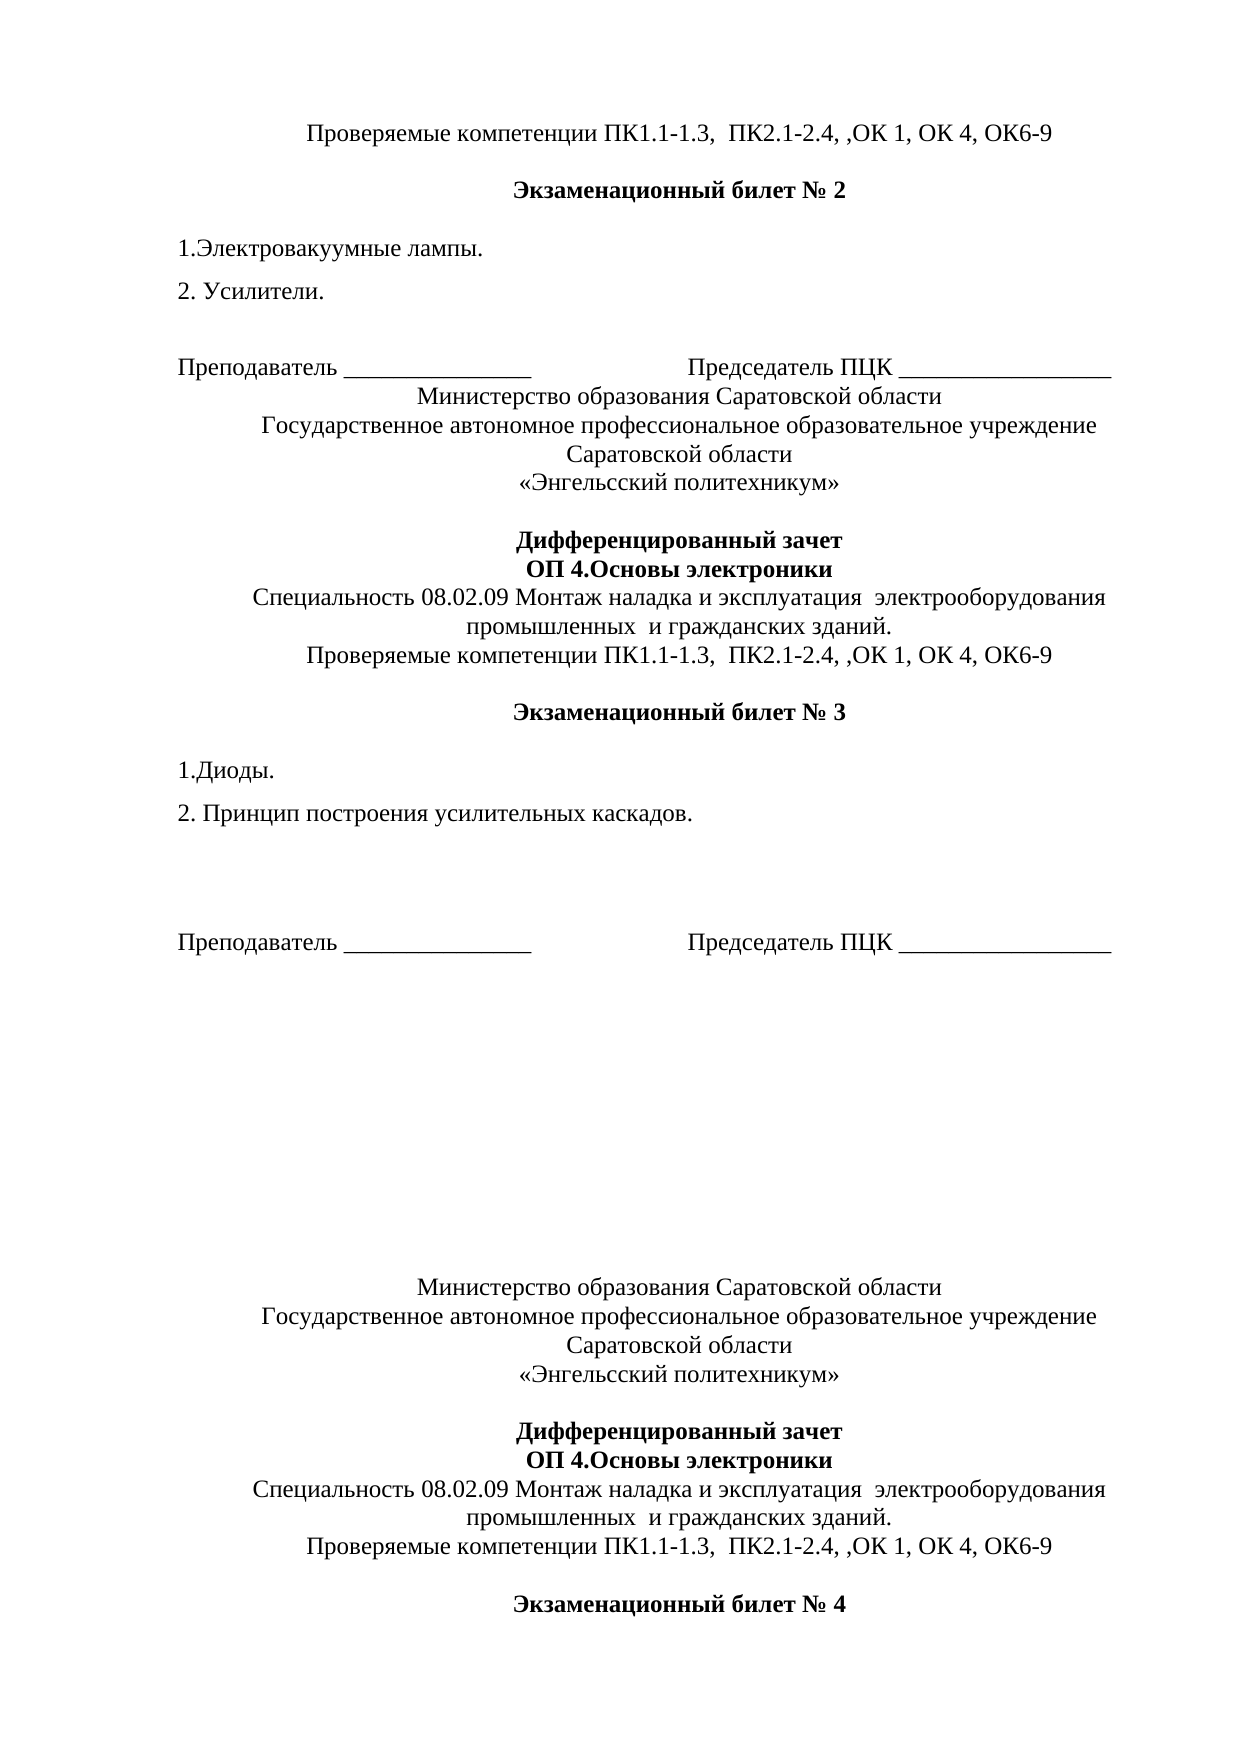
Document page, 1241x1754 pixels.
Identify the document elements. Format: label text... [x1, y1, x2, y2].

text Дифференцированный зачет [177, 1416, 1181, 1445]
text Экзаменационный билет № 3 [177, 697, 1181, 726]
text Государственное автономное профессиональное образовательное учреждение [177, 1301, 1181, 1330]
text Преподаватель _______________ Председатель ПЦК _________________ [177, 352, 1181, 381]
text 2. Принцип построения усилительных каскадов. [177, 798, 1181, 827]
text Дифференцированный зачет [177, 525, 1181, 554]
text 1.Диоды. [177, 755, 1181, 784]
text Государственное автономное профессиональное образовательное учреждение [177, 410, 1181, 439]
text Проверяемые компетенции ПК1.1-1.3, ПК2.1-2.4, ,ОК 1, ОК 4, ОК6-9 [177, 640, 1181, 669]
text Министерство образования Саратовской области [177, 1272, 1181, 1301]
text ОП 4.Основы электроники [177, 1445, 1181, 1474]
text «Энгельсский политехникум» [177, 1359, 1181, 1387]
text 1.Электровакуумные лампы. [177, 233, 1181, 262]
text Экзаменационный билет № 2 [177, 176, 1181, 204]
text ОП 4.Основы электроники [177, 554, 1181, 582]
text Проверяемые компетенции ПК1.1-1.3, ПК2.1-2.4, ,ОК 1, ОК 4, ОК6-9 [177, 1531, 1181, 1560]
text Специальность 08.02.09 Монтаж наладка и эксплуатация электрооборудования промышленных и гражданских зданий. [177, 582, 1181, 640]
text 2. Усилители. [177, 276, 1181, 305]
text Проверяемые компетенции ПК1.1-1.3, ПК2.1-2.4, ,ОК 1, ОК 4, ОК6-9 [177, 118, 1181, 147]
text Саратовской области [177, 439, 1181, 467]
text Министерство образования Саратовской области [177, 381, 1181, 410]
text «Энгельсский политехникум» [177, 467, 1181, 496]
text Специальность 08.02.09 Монтаж наладка и эксплуатация электрооборудования промышленных и гражданских зданий. [177, 1474, 1181, 1531]
text Преподаватель _______________ Председатель ПЦК _________________ [177, 927, 1181, 956]
text Саратовской области [177, 1330, 1181, 1359]
text Экзаменационный билет № 4 [177, 1589, 1181, 1617]
